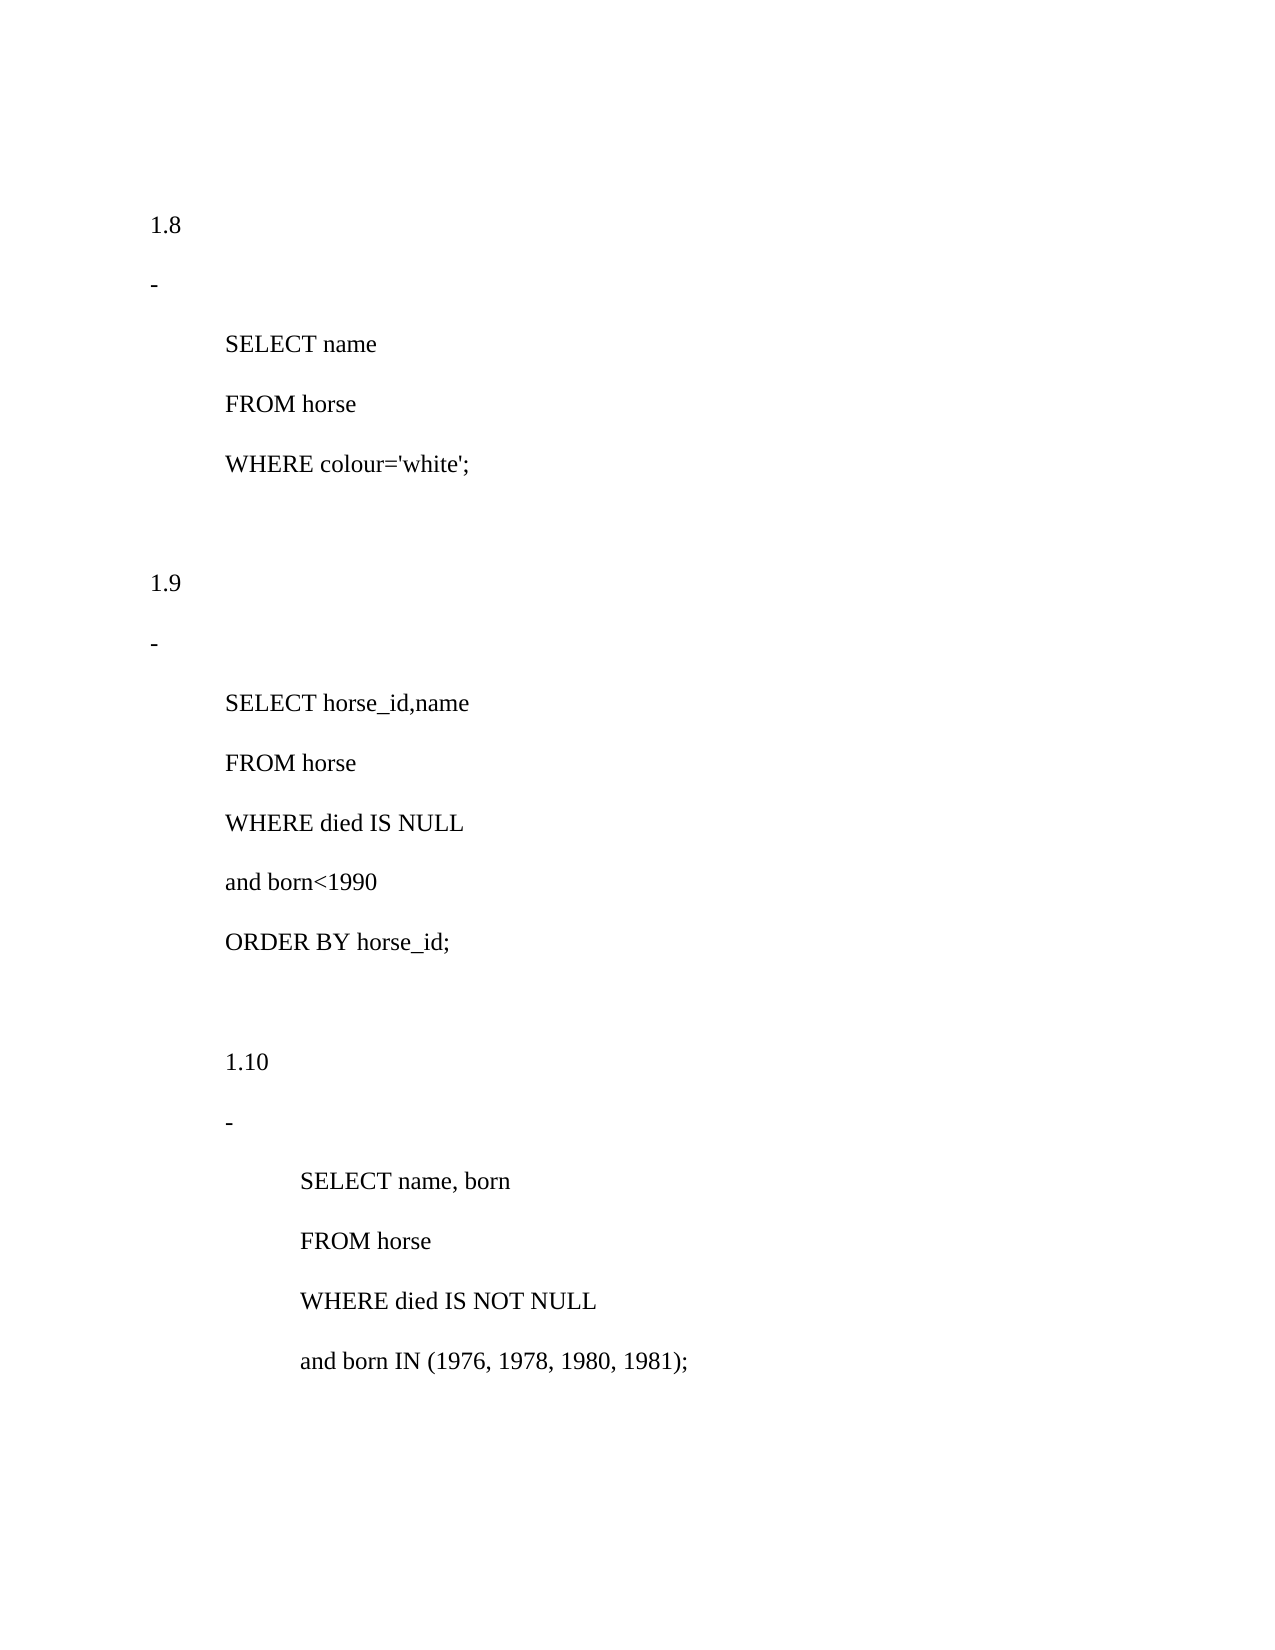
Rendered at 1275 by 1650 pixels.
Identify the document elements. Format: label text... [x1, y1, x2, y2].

text WHERE died IS NULL [225, 808, 1125, 836]
text 1.8 [150, 210, 1125, 238]
text FROM horse [300, 1226, 1125, 1255]
text - [150, 269, 1125, 298]
text - [150, 1107, 1125, 1135]
text WHERE colour='white'; [225, 449, 1125, 478]
text - [150, 628, 1125, 657]
text SELECT name, born [150, 1166, 1125, 1195]
text FROM horse [225, 748, 1125, 777]
text and born IN (1976, 1978, 1980, 1981); [300, 1346, 1125, 1374]
text SELECT name [150, 329, 1125, 358]
text and born<1990 [225, 867, 1125, 896]
text ORDER BY horse_id; [225, 927, 1125, 956]
text SELECT horse_id,name [225, 688, 1125, 717]
text 1.10 [225, 1047, 1125, 1076]
text 1.9 [150, 568, 1125, 597]
text FROM horse [225, 389, 1125, 418]
text WHERE died IS NOT NULL [300, 1286, 1125, 1315]
